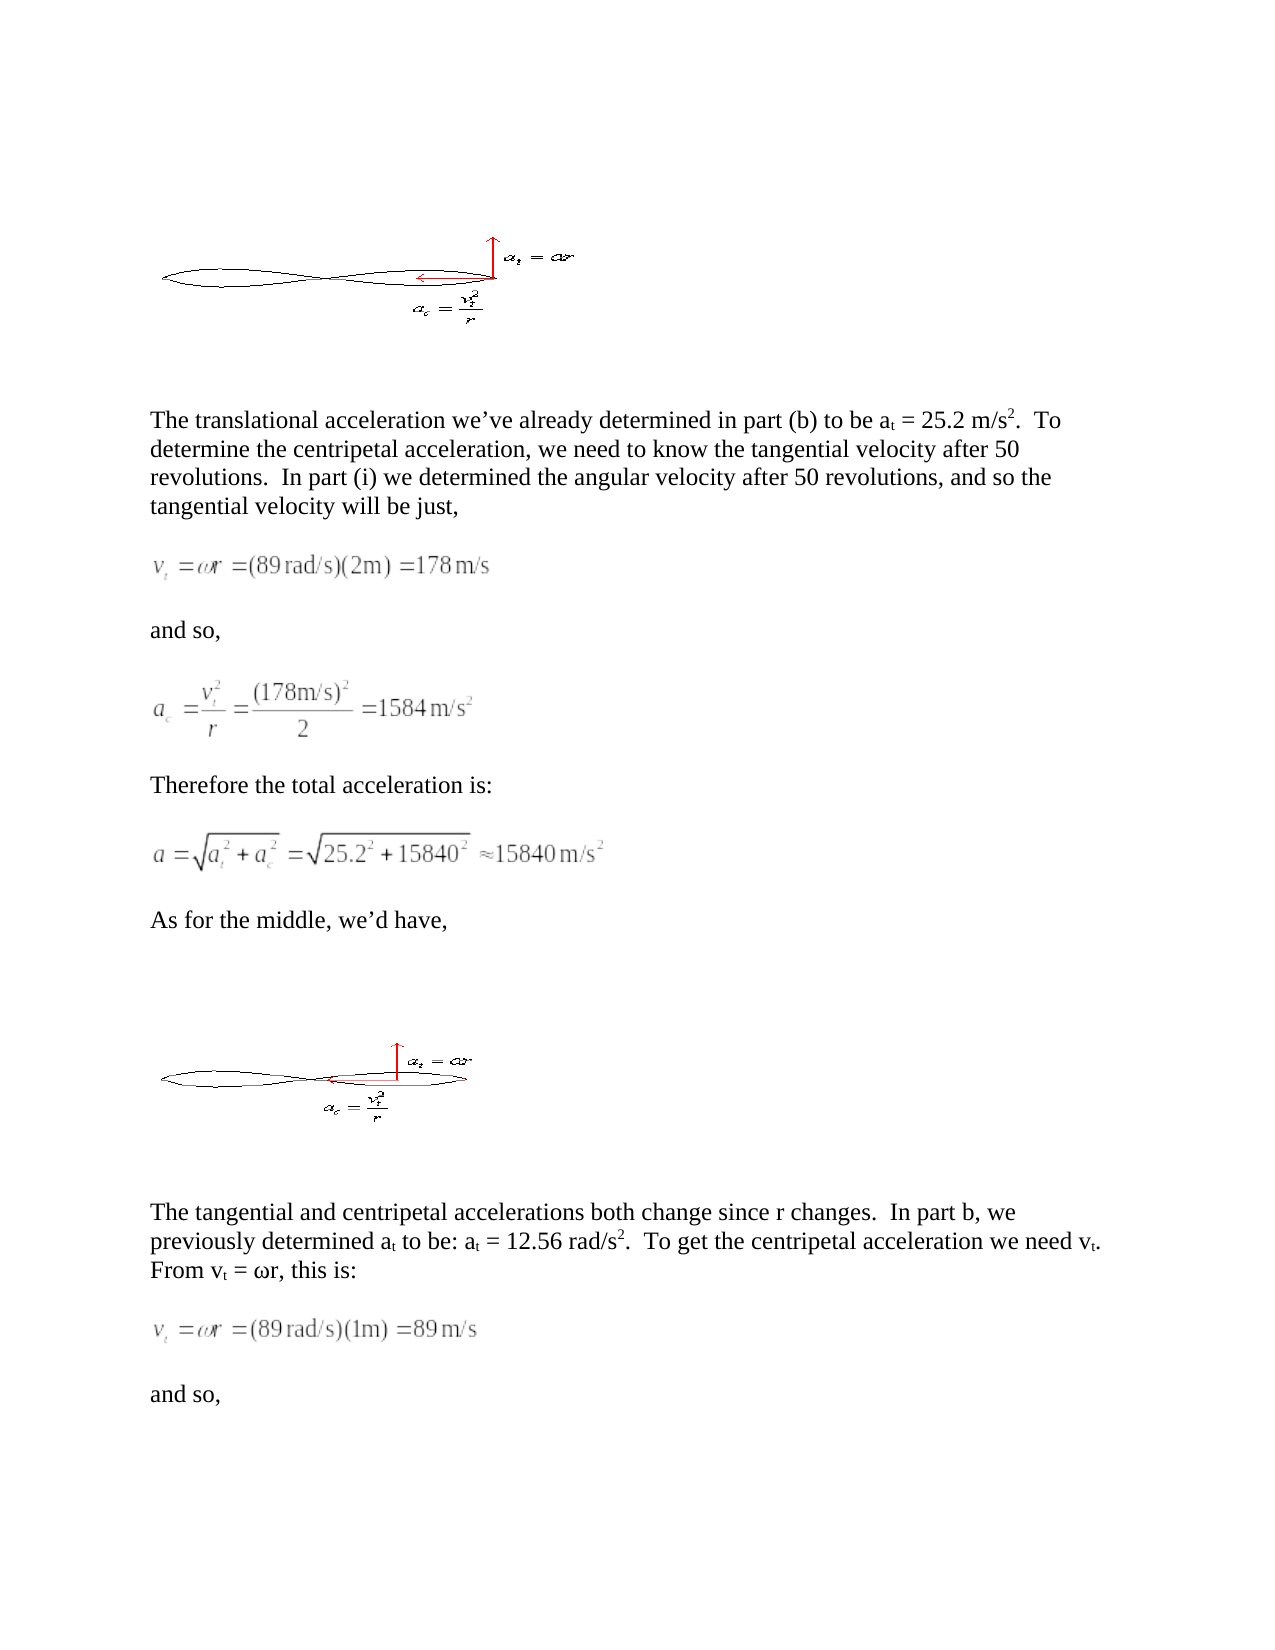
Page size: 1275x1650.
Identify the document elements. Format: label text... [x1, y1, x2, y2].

picture [150, 150, 600, 377]
text Therefore the total acceleration is: [150, 770, 1125, 799]
text and so, [150, 615, 1125, 644]
text The translational acceleration we’ve already determined in part (b) to be at = 25.2 m/s2. To determine the centripetal acceleration, we need to know the tangential velocity after 50 revolutions. In part (i) we determined the angular velocity after 50 revolutions, and so the tangential velocity will be just, [150, 405, 1125, 520]
text and so, [150, 1379, 1125, 1407]
picture [150, 962, 563, 1169]
text The tangential and centripetal accelerations both change since r changes. In part b, we previously determined at to be: at = 12.56 rad/s2. To get the centripetal acceleration we need vt. From vt = ωr, this is: [150, 1197, 1125, 1284]
text As for the middle, we’d have, [150, 905, 1125, 934]
